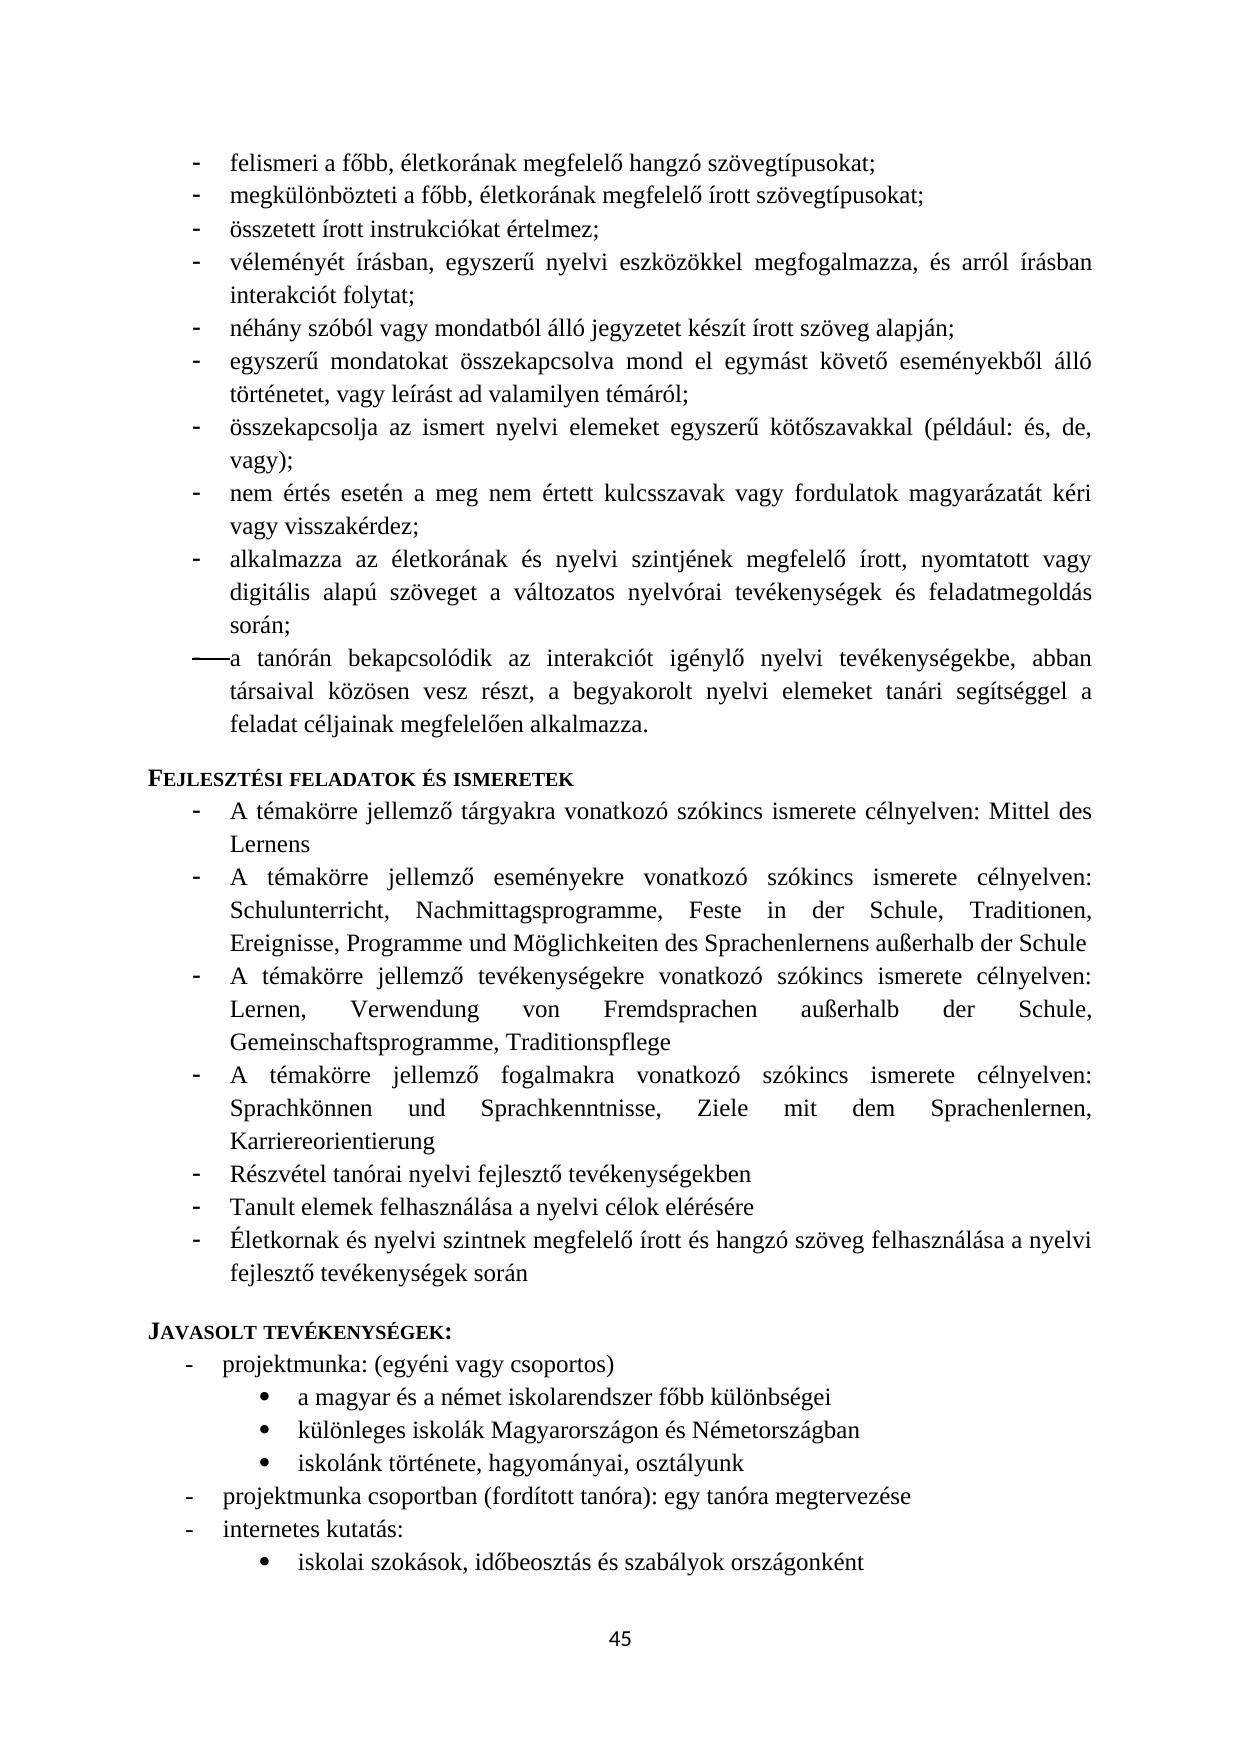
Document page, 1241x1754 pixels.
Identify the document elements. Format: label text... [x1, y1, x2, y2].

list a magyar és a német iskolarendszer főbb különbségei [260, 1382, 1093, 1411]
list A témakörre jellemző fogalmakra vonatkozó szókincs ismerete célnyelven: Sprachkönnen und Sprachkenntnisse, Ziele mit dem Sprachenlernen, Karriereorientierung [192, 1060, 1093, 1155]
list Életkornak és nyelvi szintnek megfelelő írott és hangzó szöveg felhasználása a nyelvi fejlesztő tevékenységek során [192, 1225, 1093, 1287]
list összetett írott instrukciókat értelmez; [192, 214, 1093, 242]
list projektmunka: (egyéni vagy csoportos) [185, 1349, 1093, 1378]
list különleges iskolák Magyarországon és Németországban [260, 1415, 1093, 1444]
list A témakörre jellemző tárgyakra vonatkozó szókincs ismerete célnyelven: Mittel des Lernens [192, 796, 1093, 858]
list néhány szóból vagy mondatból álló jegyzetet készít írott szöveg alapján; [192, 313, 1093, 341]
list megkülönbözteti a főbb, életkorának megfelelő írott szövegtípusokat; [192, 181, 1093, 209]
list iskolai szokások, időbeosztás és szabályok országonként [260, 1547, 1093, 1576]
list véleményét írásban, egyszerű nyelvi eszközökkel megfogalmazza, és arról írásban interakciót folytat; [192, 247, 1093, 308]
list projektmunka csoportban (fordított tanóra): egy tanóra megtervezése [185, 1481, 1093, 1510]
text Javasolt tevékenységek: [148, 1316, 1093, 1345]
list nem értés esetén a meg nem értett kulcsszavak vagy fordulatok magyarázatát kéri vagy visszakérdez; [192, 478, 1093, 539]
list A témakörre jellemző eseményekre vonatkozó szókincs ismerete célnyelven: Schulunterricht, Nachmittagsprogramme, Feste in der Schule, Traditionen, Ereignisse, Programme und Möglichkeiten des Sprachenlernens außerhalb der Schule [192, 862, 1093, 957]
list összekapcsolja az ismert nyelvi elemeket egyszerű kötőszavakkal (például: és, de, vagy); [192, 412, 1093, 473]
list egyszerű mondatokat összekapcsolva mond el egymást követő eseményekből álló történetet, vagy leírást ad valamilyen témáról; [192, 346, 1093, 407]
list A témakörre jellemző tevékenységekre vonatkozó szókincs ismerete célnyelven: Lernen, Verwendung von Fremdsprachen außerhalb der Schule, Gemeinschaftsprogramme, Traditionspflege [192, 961, 1093, 1056]
list Részvétel tanórai nyelvi fejlesztő tevékenységekben [192, 1159, 1093, 1188]
list internetes kutatás: [185, 1514, 1093, 1543]
list felismeri a főbb, életkorának megfelelő hangzó szövegtípusokat; [192, 148, 1093, 176]
list iskolánk története, hagyományai, osztályunk [260, 1448, 1093, 1477]
list alkalmazza az életkorának és nyelvi szintjének megfelelő írott, nyomtatott vagy digitális alapú szöveget a változatos nyelvórai tevékenységek és feladatmegoldás során; [192, 544, 1093, 639]
subtitle Fejlesztési feladatok és ismeretek [148, 763, 1093, 792]
list a tanórán bekapcsolódik az interakciót igénylő nyelvi tevékenységekbe, abban társaival közösen vesz részt, a begyakorolt nyelvi elemeket tanári segítséggel a feladat céljainak megfelelően alkalmazza. [192, 643, 1093, 738]
list Tanult elemek felhasználása a nyelvi célok elérésére [192, 1192, 1093, 1221]
